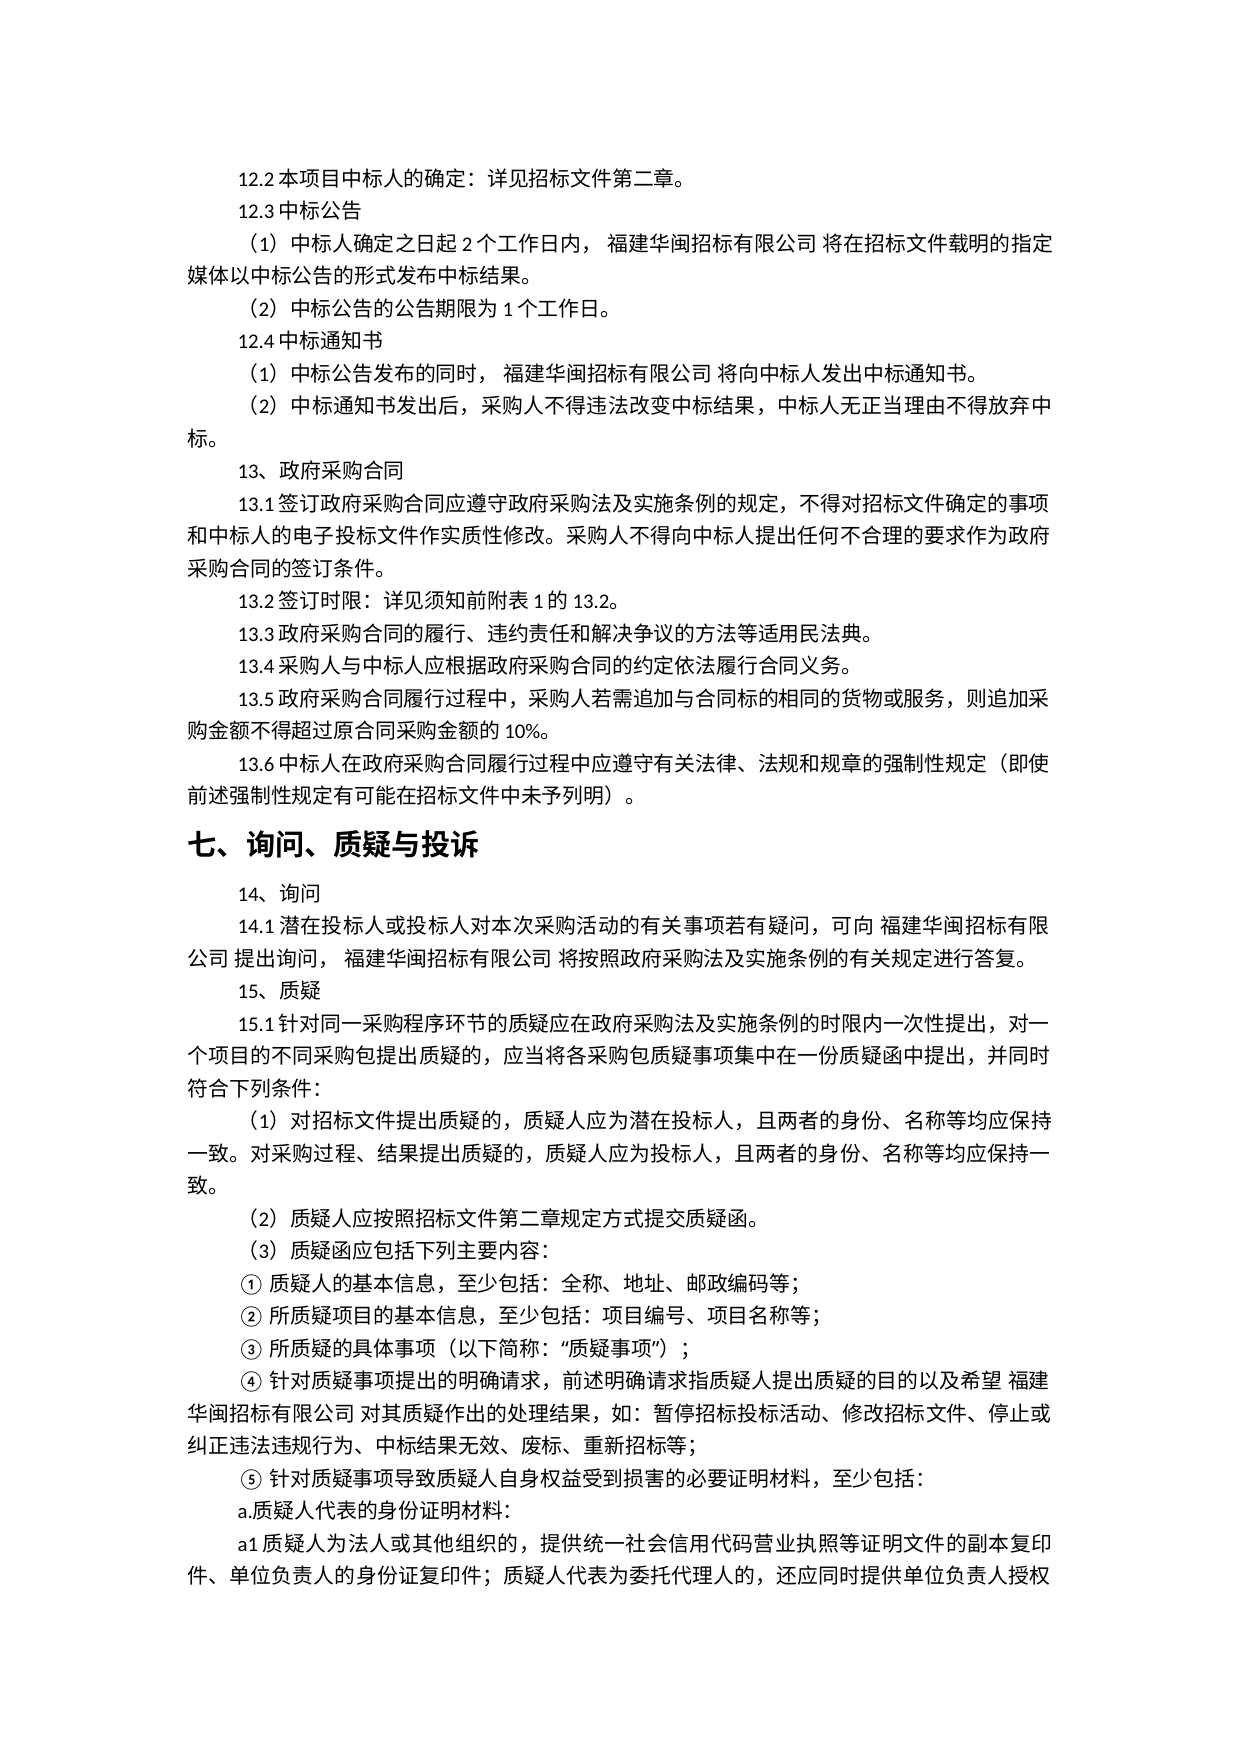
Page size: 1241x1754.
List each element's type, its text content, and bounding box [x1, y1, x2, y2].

text 七、询问、质疑与投诉 [187, 812, 1053, 877]
text （2）质疑人应按照招标文件第二章规定方式提交质疑函。 [187, 1202, 1053, 1234]
text 13.1签订政府采购合同应遵守政府采购法及实施条例的规定，不得对招标文件确定的事项和中标人的电子投标文件作实质性修改。采购人不得向中标人提出任何不合理的要求作为政府采购合同的签订条件。 [187, 487, 1053, 584]
text ⑤针对质疑事项导致质疑人自身权益受到损害的必要证明材料，至少包括： [187, 1462, 1053, 1494]
text a.质疑人代表的身份证明材料： [187, 1494, 1053, 1527]
text 13.4采购人与中标人应根据政府采购合同的约定依法履行合同义务。 [187, 649, 1053, 682]
text 13.2签订时限：详见须知前附表1的13.2。 [187, 584, 1053, 617]
text 12.3中标公告 [187, 194, 1053, 227]
text ③所质疑的具体事项（以下简称：“质疑事项”）； [187, 1332, 1053, 1364]
text ②所质疑项目的基本信息，至少包括：项目编号、项目名称等； [187, 1299, 1053, 1332]
text 14.1潜在投标人或投标人对本次采购活动的有关事项若有疑问，可向 福建华闽招标有限公司 提出询问， 福建华闽招标有限公司 将按照政府采购法及实施条例的有关规定进行答复。 [187, 909, 1053, 974]
text ④针对质疑事项提出的明确请求，前述明确请求指质疑人提出质疑的目的以及希望 福建华闽招标有限公司 对其质疑作出的处理结果，如：暂停招标投标活动、修改招标文件、停止或纠正违法违规行为、中标结果无效、废标、重新招标等； [187, 1364, 1053, 1462]
text （1）中标人确定之日起2个工作日内， 福建华闽招标有限公司 将在招标文件载明的指定媒体以中标公告的形式发布中标结果。 [187, 227, 1053, 292]
text 13.6中标人在政府采购合同履行过程中应遵守有关法律、法规和规章的强制性规定（即使前述强制性规定有可能在招标文件中未予列明）。 [187, 747, 1053, 812]
text （1）对招标文件提出质疑的，质疑人应为潜在投标人，且两者的身份、名称等均应保持一致。对采购过程、结果提出质疑的，质疑人应为投标人，且两者的身份、名称等均应保持一致。 [187, 1104, 1053, 1202]
text 15.1针对同一采购程序环节的质疑应在政府采购法及实施条例的时限内一次性提出，对一个项目的不同采购包提出质疑的，应当将各采购包质疑事项集中在一份质疑函中提出，并同时符合下列条件： [187, 1007, 1053, 1104]
text ①质疑人的基本信息，至少包括：全称、地址、邮政编码等； [187, 1267, 1053, 1299]
text （2）中标通知书发出后，采购人不得违法改变中标结果，中标人无正当理由不得放弃中标。 [187, 389, 1053, 454]
text 14、询问 [187, 877, 1053, 909]
text 13.5政府采购合同履行过程中，采购人若需追加与合同标的相同的货物或服务，则追加采购金额不得超过原合同采购金额的10%。 [187, 682, 1053, 747]
text 13、政府采购合同 [187, 454, 1053, 487]
text （2）中标公告的公告期限为1个工作日。 [187, 292, 1053, 324]
text 15、质疑 [187, 974, 1053, 1007]
text 13.3政府采购合同的履行、违约责任和解决争议的方法等适用民法典。 [187, 617, 1053, 649]
text （3）质疑函应包括下列主要内容： [187, 1234, 1053, 1267]
text 12.2本项目中标人的确定：详见招标文件第二章。 [187, 162, 1053, 194]
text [187, 1527, 1053, 1592]
text 12.4中标通知书 [187, 324, 1053, 357]
text （1）中标公告发布的同时， 福建华闽招标有限公司 将向中标人发出中标通知书。 [187, 357, 1053, 389]
